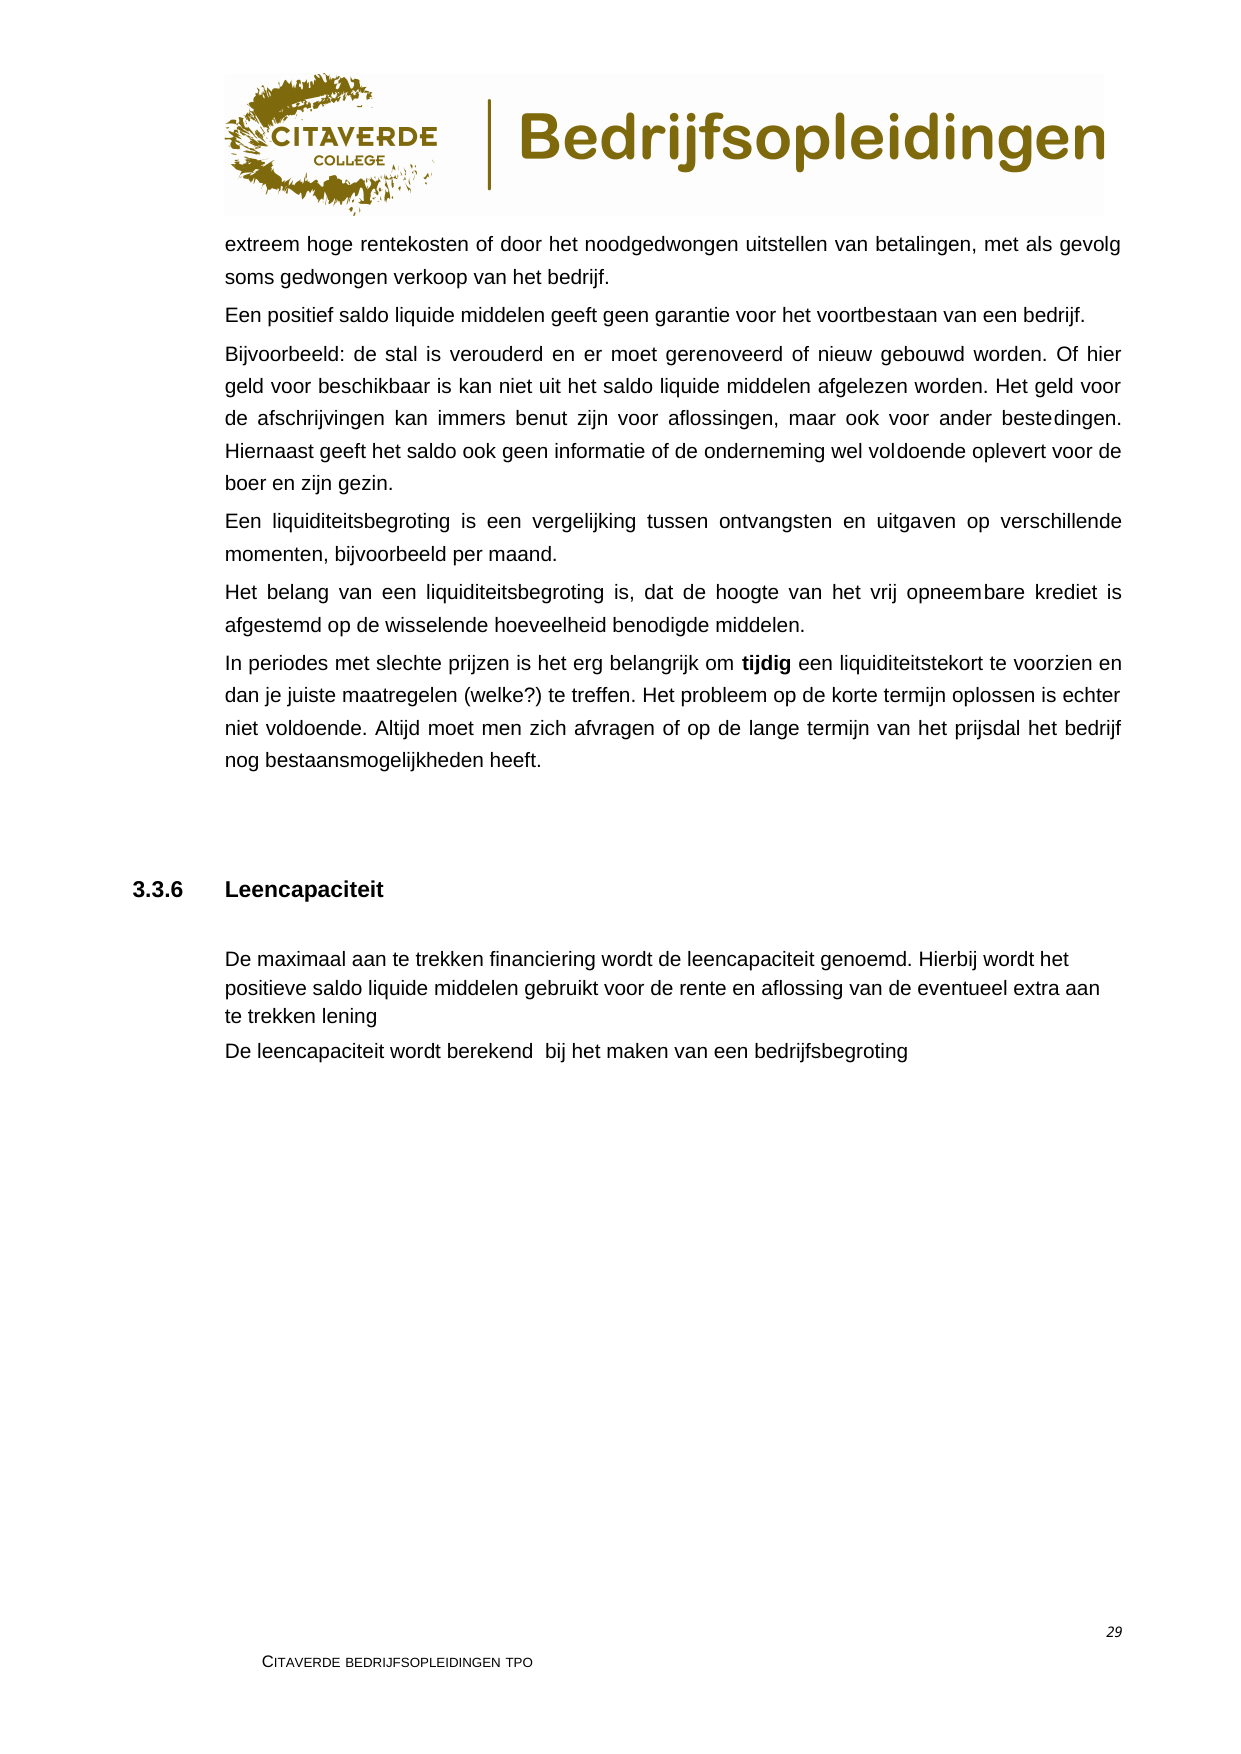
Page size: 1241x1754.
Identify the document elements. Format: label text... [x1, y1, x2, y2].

text De leencapaciteit wordt berekend bij het maken van een bedrijfsbegroting [224, 1039, 1122, 1063]
text Het belang van een liquiditeitsbegroting is, dat de hoogte van het vrij opneembare krediet is afgestemd op de wisselende hoeveelheid benodigde middelen. [224, 574, 1122, 638]
text De maximaal aan te trekken financiering wordt de leencapaciteit genoemd. Hierbij wordt het positieve saldo liquide middelen gebruikt voor de rente en aflossing van de eventueel extra aan te trekken lening [224, 947, 1122, 1028]
text Een liquiditeitsbegroting is een vergelijking tussen ontvangsten en uitgaven op verschillende momenten, bijvoorbeeld per maand. [224, 503, 1122, 568]
picture [224, 73, 1105, 216]
text Bijvoorbeeld: de stal is verouderd en er moet gerenoveerd of nieuw gebouwd worden. Of hier geld voor beschikbaar is kan niet uit het saldo liquide middelen afgelezen worden. Het geld voor de afschrijvingen kan immers benut zijn voor aflossingen, maar ook voor ander bestedingen. Hiernaast geeft het saldo ook geen informatie of de onderneming wel voldoende oplevert voor de boer en zijn gezin. [224, 335, 1122, 497]
subtitle Leencapaciteit [183, 876, 1122, 902]
text In periodes met slechte prijzen is het erg belangrijk om tijdig een liquiditeitstekort te voorzien en dan je juiste maatregelen (welke?) te treffen. Het probleem op de korte termijn oplossen is echter niet voldoende. Altijd moet men zich afvragen of op de lange termijn van het prijsdal het bedrijf nog bestaansmogelijkheden heeft. [224, 645, 1122, 774]
text Een positief saldo liquide middelen geeft geen garantie voor het voortbestaan van een bedrijf. [224, 297, 1122, 329]
